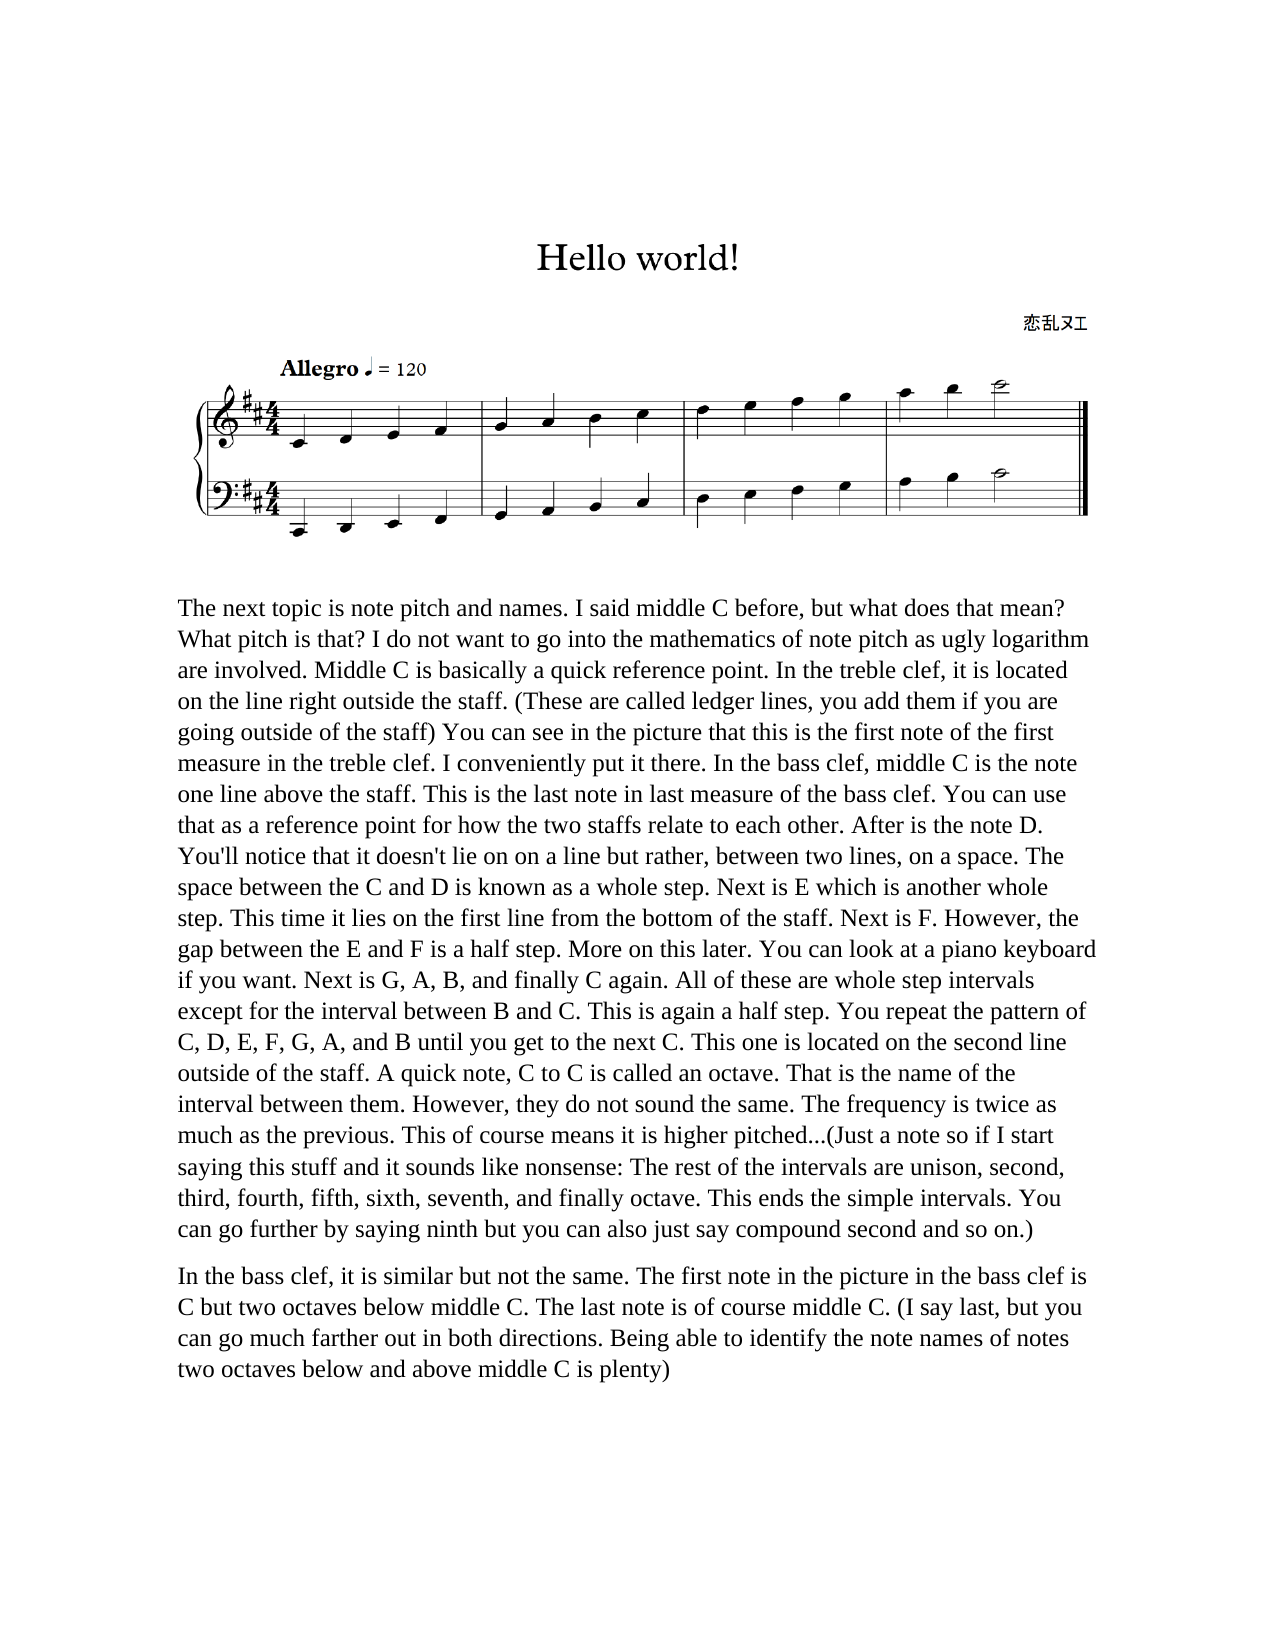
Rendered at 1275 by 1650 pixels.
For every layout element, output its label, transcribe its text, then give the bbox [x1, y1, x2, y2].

text In the bass clef, it is similar but not the same. The first note in the picture in the bass clef is C but two octaves below middle C. The last note is of course middle C. (I say last, but you can go much farther out in both directions. Being able to identify the note names of notes two octaves below and above middle C is plenty) [177, 1261, 1098, 1383]
text The next topic is note pitch and names. I said middle C before, but what does that mean? What pitch is that? I do not want to go into the mathematics of note pitch as ugly logarithm are involved. Middle C is basically a quick reference point. In the treble clef, it is located on the line right outside the staff. (These are called ledger lines, you add them if you are going outside of the staff) You can see in the picture that this is the first note of the first measure in the treble clef. I conveniently put it there. In the bass clef, middle C is the note one line above the staff. This is the last note in last measure of the bass clef. You can use that as a reference point for how the two staffs relate to each other. After is the note D. You'll notice that it doesn't lie on on a line but rather, between two lines, on a space. The space between the C and D is known as a whole step. Next is E which is another whole step. This time it lies on the first line from the bottom of the staff. Next is F. However, the gap between the E and F is a half step. More on this later. You can look at a piano keyboard if you want. Next is G, A, B, and finally C again. All of these are whole step intervals except for the interval between B and C. This is again a half step. You repeat the pattern of C, D, E, F, G, A, and B until you get to the next C. This one is located on the second line outside of the staff. A quick note, C to C is called an octave. That is the name of the interval between them. However, they do not sound the same. The frequency is twice as much as the previous. This of course means it is higher pitched...(Just a note so if I start saying this stuff and it sounds like nonsense: The rest of the intervals are unison, second, third, fourth, fifth, sixth, seventh, and finally octave. This ends the simple intervals. You can go further by saying ninth but you can also just say compound second and so on.) [177, 593, 1098, 1242]
picture [177, 206, 1098, 574]
